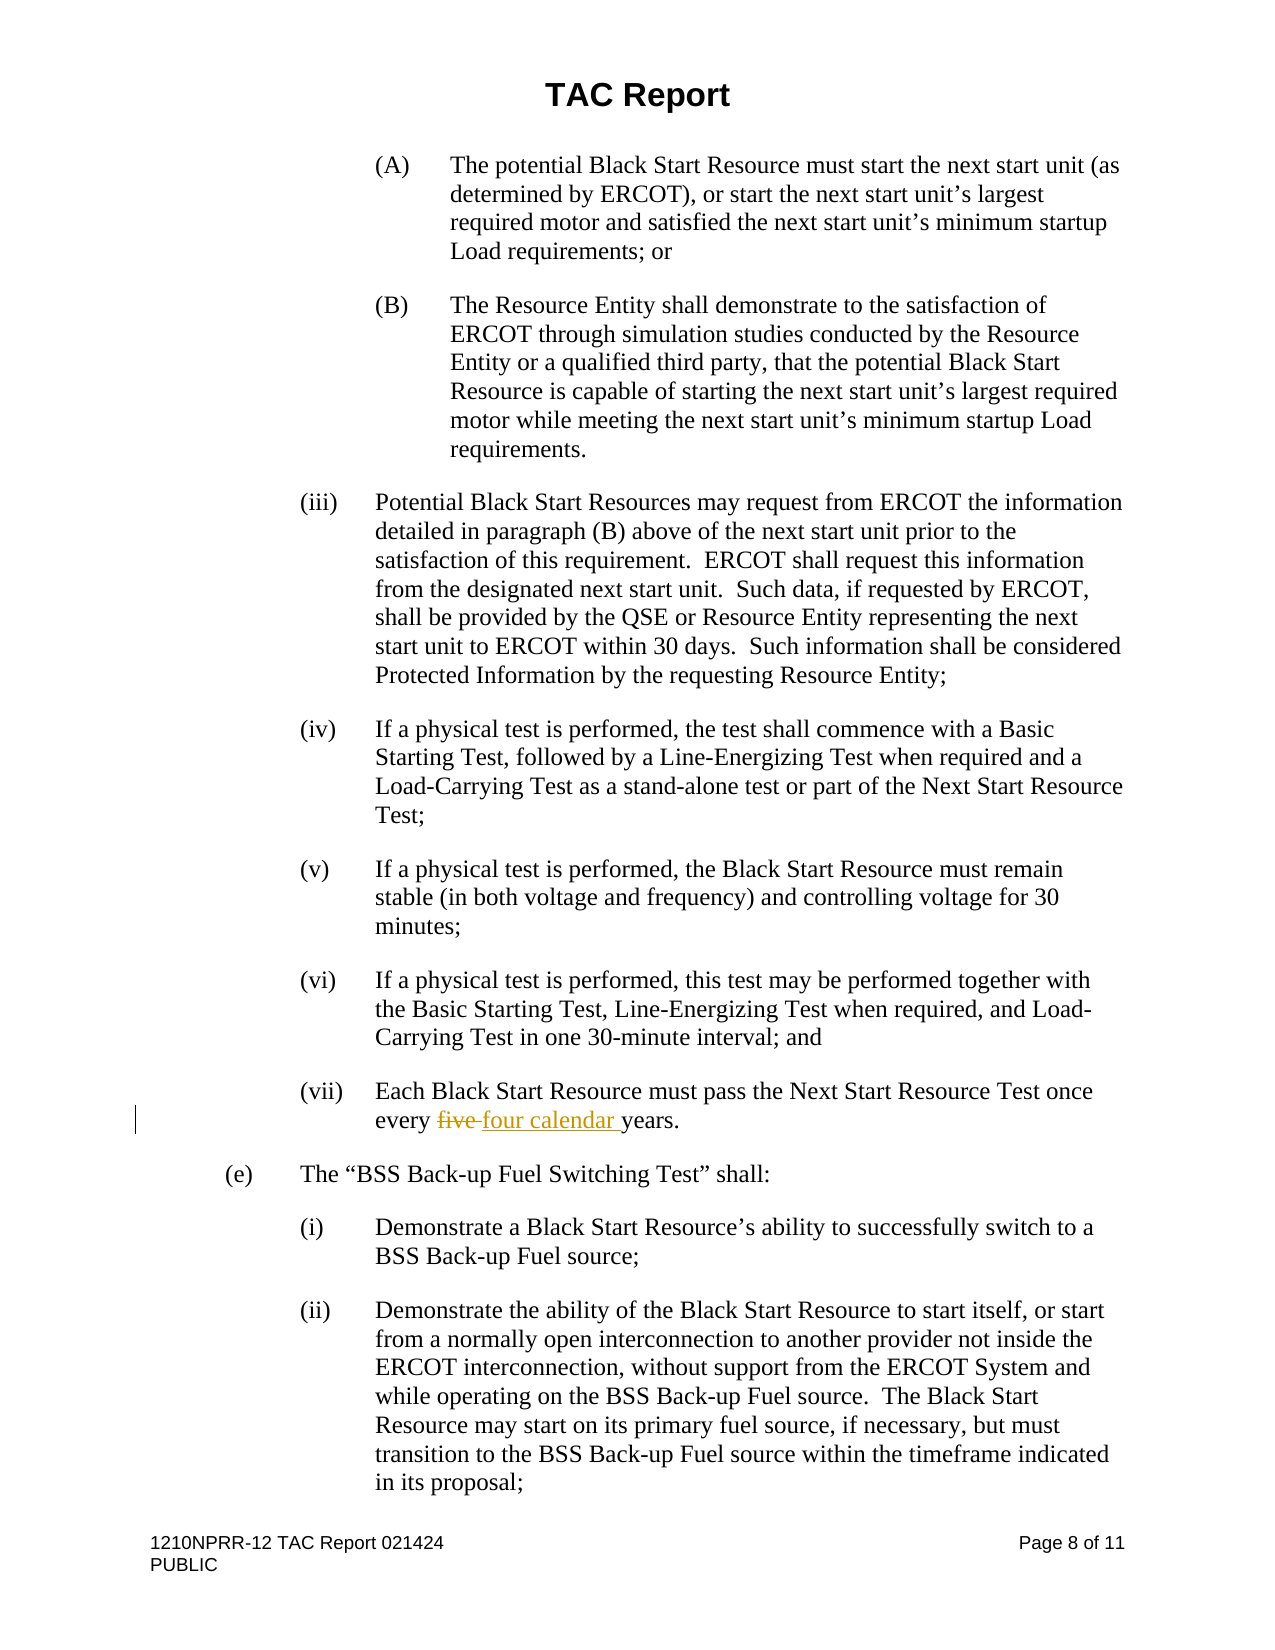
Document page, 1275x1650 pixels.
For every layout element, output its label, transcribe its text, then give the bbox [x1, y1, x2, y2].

list (iii) Potential Black Start Resources may request from ERCOT the information detailed in paragraph (B) above of the next start unit prior to the satisfaction of this requirement. ERCOT shall request this information from the designated next start unit. Such data, if requested by ERCOT, shall be provided by the QSE or Resource Entity representing the next start unit to ERCOT within 30 days. Such information shall be considered Protected Information by the requesting Resource Entity; [300, 487, 1125, 689]
list (iv) If a physical test is performed, the test shall commence with a Basic Starting Test, followed by a Line-Energizing Test when required and a Load-Carrying Test as a stand-alone test or part of the Next Start Resource Test; [300, 714, 1125, 829]
list (A) The potential Black Start Resource must start the next start unit (as determined by ERCOT), or start the next start unit’s largest required motor and satisfied the next start unit’s minimum startup Load requirements; or [375, 150, 1125, 265]
text (i) Demonstrate a Black Start Resource’s ability to successfully switch to a BSS Back-up Fuel source; [300, 1212, 1125, 1270]
text (ii) Demonstrate the ability of the Black Start Resource to start itself, or start from a normally open interconnection to another provider not inside the ERCOT interconnection, without support from the ERCOT System and while operating on the BSS Back-up Fuel source. The Black Start Resource may start on its primary fuel source, if necessary, but must transition to the BSS Back-up Fuel source within the timeframe indicated in its proposal; [300, 1295, 1125, 1496]
text (e) The “BSS Back-up Fuel Switching Test” shall: [225, 1159, 1125, 1187]
list (B) The Resource Entity shall demonstrate to the satisfaction of ERCOT through simulation studies conducted by the Resource Entity or a qualified third party, that the potential Black Start Resource is capable of starting the next start unit’s largest required motor while meeting the next start unit’s minimum startup Load requirements. [375, 290, 1125, 462]
list (vii) Each Black Start Resource must pass the Next Start Resource Test once every years. [300, 1076, 1125, 1134]
list (vi) If a physical test is performed, this test may be performed together with the Basic Starting Test, Line-Energizing Test when required, and Load-Carrying Test in one 30-minute interval; and [300, 965, 1125, 1051]
list (v) If a physical test is performed, the Black Start Resource must remain stable (in both voltage and frequency) and controlling voltage for 30 minutes; [300, 854, 1125, 940]
